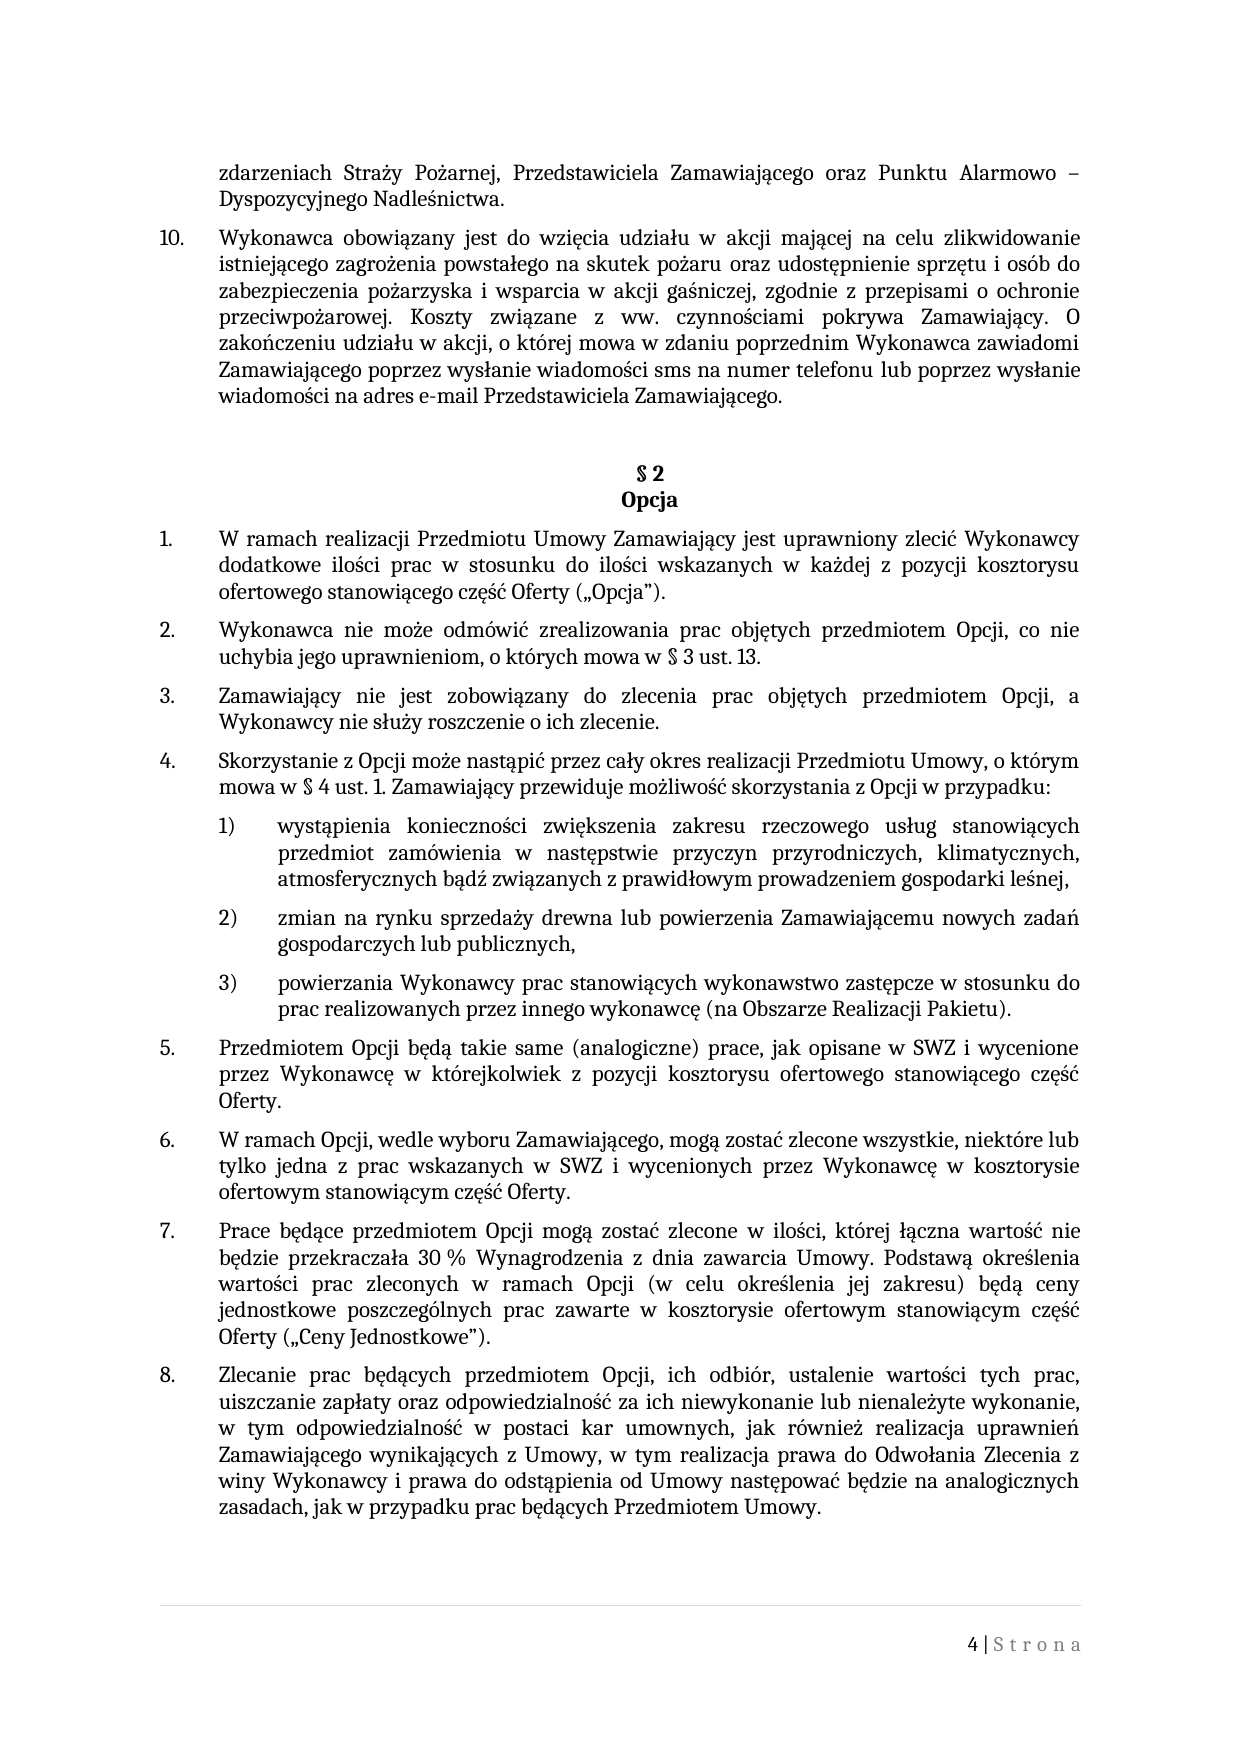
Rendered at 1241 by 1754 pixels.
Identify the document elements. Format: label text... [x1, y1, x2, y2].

list W ramach Opcji, wedle wyboru Zamawiającego, mogą zostać zlecone wszystkie, niektóre lub tylko jedna z prac wskazanych w SWZ i wycenionych przez Wykonawcę w kosztorysie ofertowym stanowiącym część Oferty. [159, 1126, 1081, 1206]
list Wykonawca nie może odmówić zrealizowania prac objętych przedmiotem Opcji, co nie uchybia jego uprawnieniom, o których mowa w § 3 ust. 13. [159, 617, 1081, 670]
list Zamawiający nie jest zobowiązany do zlecenia prac objętych przedmiotem Opcji, a Wykonawcy nie służy roszczenie o ich zlecenie. [159, 682, 1081, 735]
list Wykonawca obowiązany jest do wzięcia udziału w akcji mającej na celu zlikwidowanie istniejącego zagrożenia powstałego na skutek pożaru oraz udostępnienie sprzętu i osób do zabezpieczenia pożarzyska i wsparcia w akcji gaśniczej, zgodnie z przepisami o ochronie przeciwpożarowej. Koszty związane z ww. czynnościami pokrywa Zamawiający. O zakończeniu udziału w akcji, o której mowa w zdaniu poprzednim Wykonawca zawiadomi Zamawiającego poprzez wysłanie wiadomości sms na numer telefonu lub poprzez wysłanie wiadomości na adres e-mail Przedstawiciela Zamawiającego. [159, 225, 1081, 409]
text 1) wystąpienia konieczności zwiększenia zakresu rzeczowego usług stanowiących przedmiot zamówienia w następstwie przyczyn przyrodniczych, klimatycznych, atmosferycznych bądź związanych z prawidłowym prowadzeniem gospodarki leśnej, [218, 813, 1081, 892]
list Prace będące przedmiotem Opcji mogą zostać zlecone w ilości, której łączna wartość nie będzie przekraczała 30 % Wynagrodzenia z dnia zawarcia Umowy. Podstawą określenia wartości prac zleconych w ramach Opcji (w celu określenia jej zakresu) będą ceny jednostkowe poszczególnych prac zawarte w kosztorysie ofertowym stanowiącym część Oferty („Ceny Jednostkowe”). [159, 1218, 1081, 1350]
text 3) powierzania Wykonawcy prac stanowiących wykonawstwo zastępcze w stosunku do prac realizowanych przez innego wykonawcę (na Obszarze Realizacji Pakietu). [218, 970, 1081, 1022]
text § 2 Opcja [218, 461, 1081, 513]
list W ramach realizacji Przedmiotu Umowy Zamawiający jest uprawniony zlecić Wykonawcy dodatkowe ilości prac w stosunku do ilości wskazanych w każdej z pozycji kosztorysu ofertowego stanowiącego część Oferty („Opcja”). [159, 526, 1081, 605]
list Zlecanie prac będących przedmiotem Opcji, ich odbiór, ustalenie wartości tych prac, uiszczanie zapłaty oraz odpowiedzialność za ich niewykonanie lub nienależyte wykonanie, w tym odpowiedzialność w postaci kar umownych, jak również realizacja uprawnień Zamawiającego wynikających z Umowy, w tym realizacja prawa do Odwołania Zlecenia z winy Wykonawcy i prawa do odstąpienia od Umowy następować będzie na analogicznych zasadach, jak w przypadku prac będących Przedmiotem Umowy. [159, 1362, 1081, 1520]
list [159, 159, 1081, 212]
list Przedmiotem Opcji będą takie same (analogiczne) prace, jak opisane w SWZ i wycenione przez Wykonawcę w którejkolwiek z pozycji kosztorysu ofertowego stanowiącego część Oferty. [159, 1035, 1081, 1114]
list Skorzystanie z Opcji może nastąpić przez cały okres realizacji Przedmiotu Umowy, o którym mowa w § 4 ust. 1. Zamawiający przewiduje możliwość skorzystania z Opcji w przypadku: [159, 748, 1081, 800]
text 2) zmian na rynku sprzedaży drewna lub powierzenia Zamawiającemu nowych zadań gospodarczych lub publicznych, [218, 904, 1081, 957]
